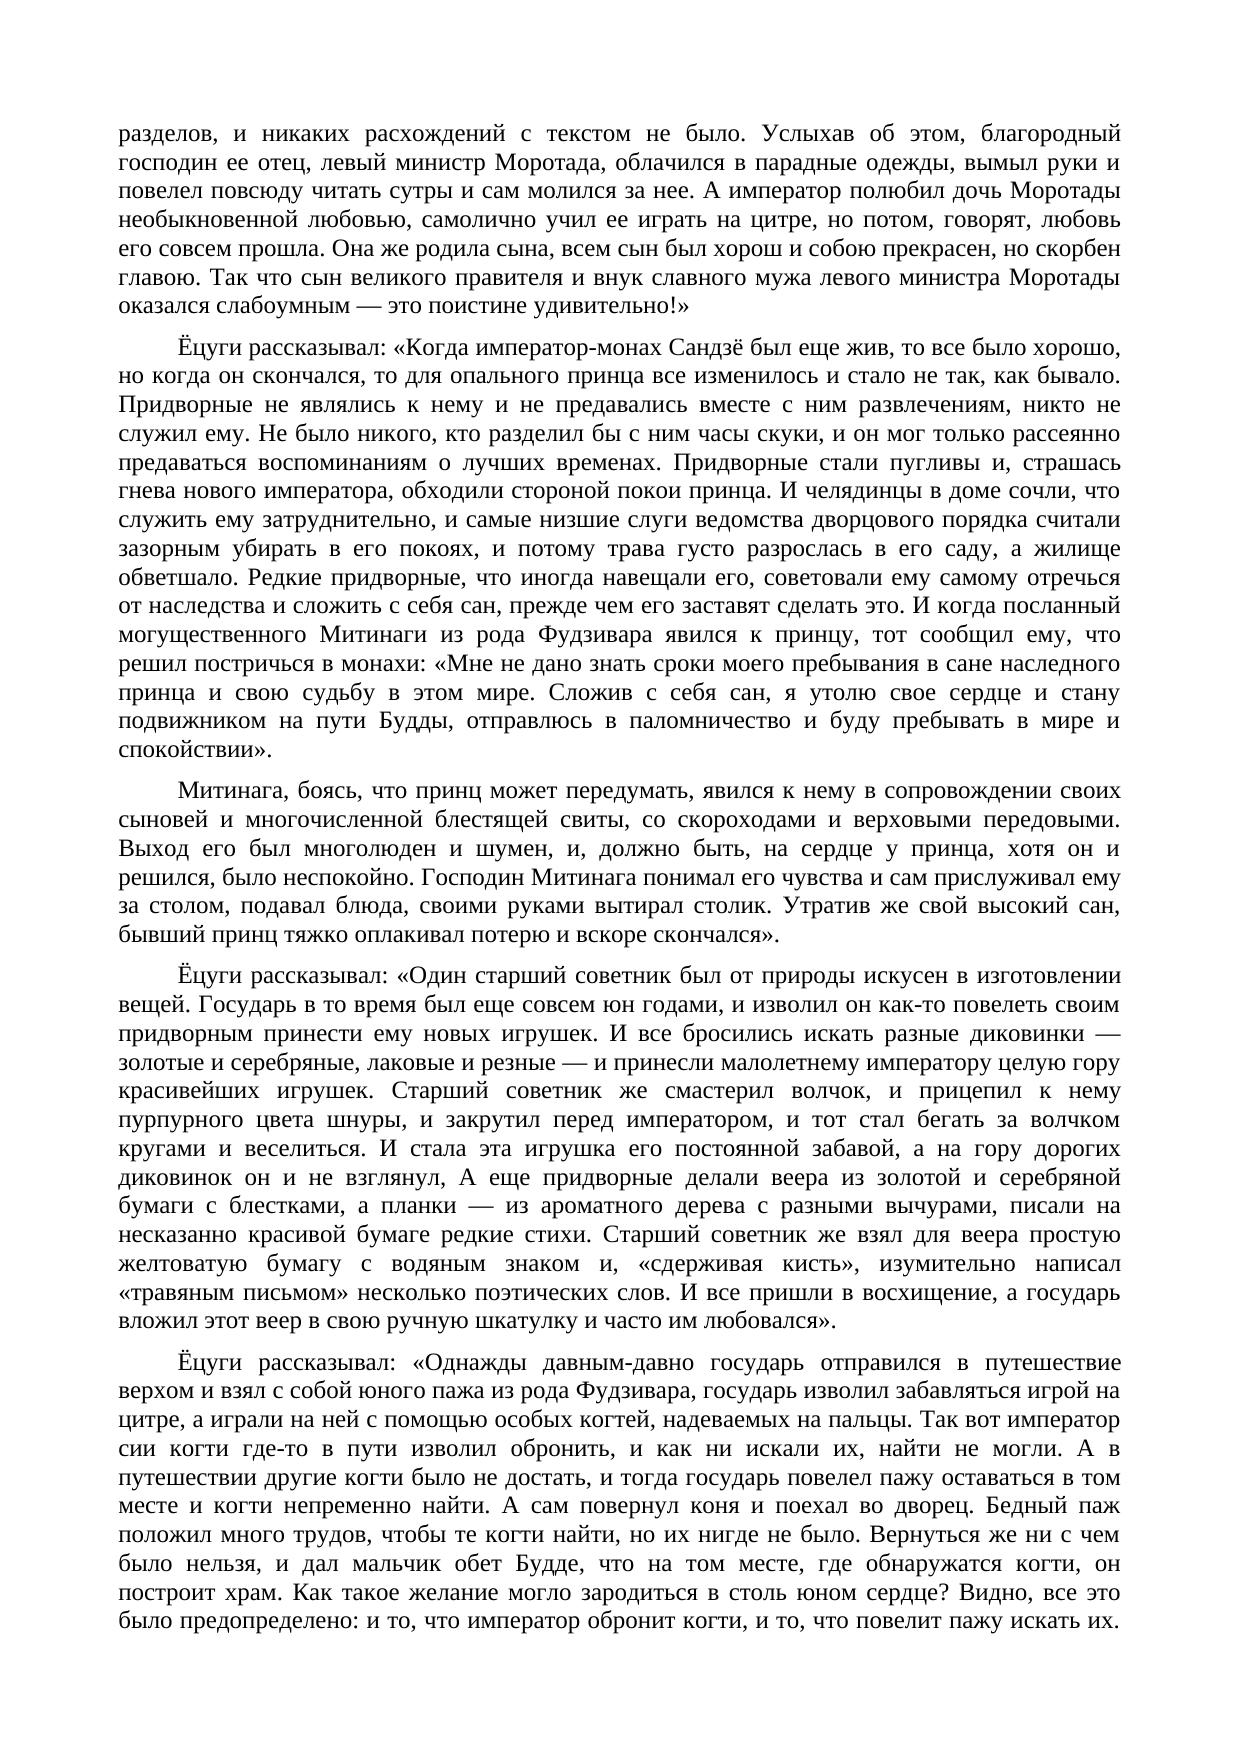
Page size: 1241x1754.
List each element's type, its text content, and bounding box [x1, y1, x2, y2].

text Митинага, боясь, что принц может передумать, явился к нему в сопровождении своих сыновей и многочисленной блестящей свиты, со скороходами и верховыми передовыми. Выход его был многолюден и шумен, и, должно быть, на сердце у принца, хотя он и решился, было неспокойно. Господин Митинага понимал его чувства и сам прислуживал ему за столом, подавал блюда, своими руками вытирал столик. Утратив же свой высокий сан, бывший принц тяжко оплакивал потерю и вскоре скончался». [118, 776, 1122, 948]
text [118, 1347, 1122, 1634]
text Ёцуги рассказывал: «Когда император-монах Сандзё был еще жив, то все было хорошо, но когда он скончался, то для опального принца все изменилось и стало не так, как бывало. Придворные не являлись к нему и не предавались вместе с ним развлечениям, никто не служил ему. Не было никого, кто разделил бы с ним часы скуки, и он мог только рассеянно предаваться воспоминаниям о лучших временах. Придворные стали пугливы и, страшась гнева нового императора, обходили стороной покои принца. И челядинцы в доме сочли, что служить ему затруднительно, и самые низшие слуги ведомства дворцового порядка считали зазорным убирать в его покоях, и потому трава густо разрослась в его саду, а жилище обветшало. Редкие придворные, что иногда навещали его, советовали ему самому отречься от наследства и сложить с себя сан, прежде чем его заставят сделать это. И когда посланный могущественного Митинаги из рода Фудзивара явился к принцу, тот сообщил ему, что решил постричься в монахи: «Мне не дано знать сроки моего пребывания в сане наследного принца и свою судьбу в этом мире. Сложив с себя сан, я утолю свое сердце и стану подвижником на пути Будды, отправлюсь в паломничество и буду пребывать в мире и спокойствии». [118, 332, 1122, 763]
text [118, 118, 1122, 319]
text Ёцуги рассказывал: «Один старший советник был от природы искусен в изготовлении вещей. Государь в то время был еще совсем юн годами, и изволил он как-то повелеть своим придворным принести ему новых игрушек. И все бросились искать разные диковинки — золотые и серебряные, лаковые и резные — и принесли малолетнему императору целую гору красивейших игрушек. Старший советник же смастерил волчок, и прицепил к нему пурпурного цвета шнуры, и закрутил перед императором, и тот стал бегать за волчком кругами и веселиться. И стала эта игрушка его постоянной забавой, а на гору дорогих диковинок он и не взглянул, А еще придворные делали веера из золотой и серебряной бумаги с блестками, а планки — из ароматного дерева с разными вычурами, писали на несказанно красивой бумаге редкие стихи. Старший советник же взял для веера простую желтоватую бумагу с водяным знаком и, «сдерживая кисть», изумительно написал «травяным письмом» несколько поэтических слов. И все пришли в восхищение, а государь вложил этот веер в свою ручную шкатулку и часто им любовался». [118, 961, 1122, 1334]
